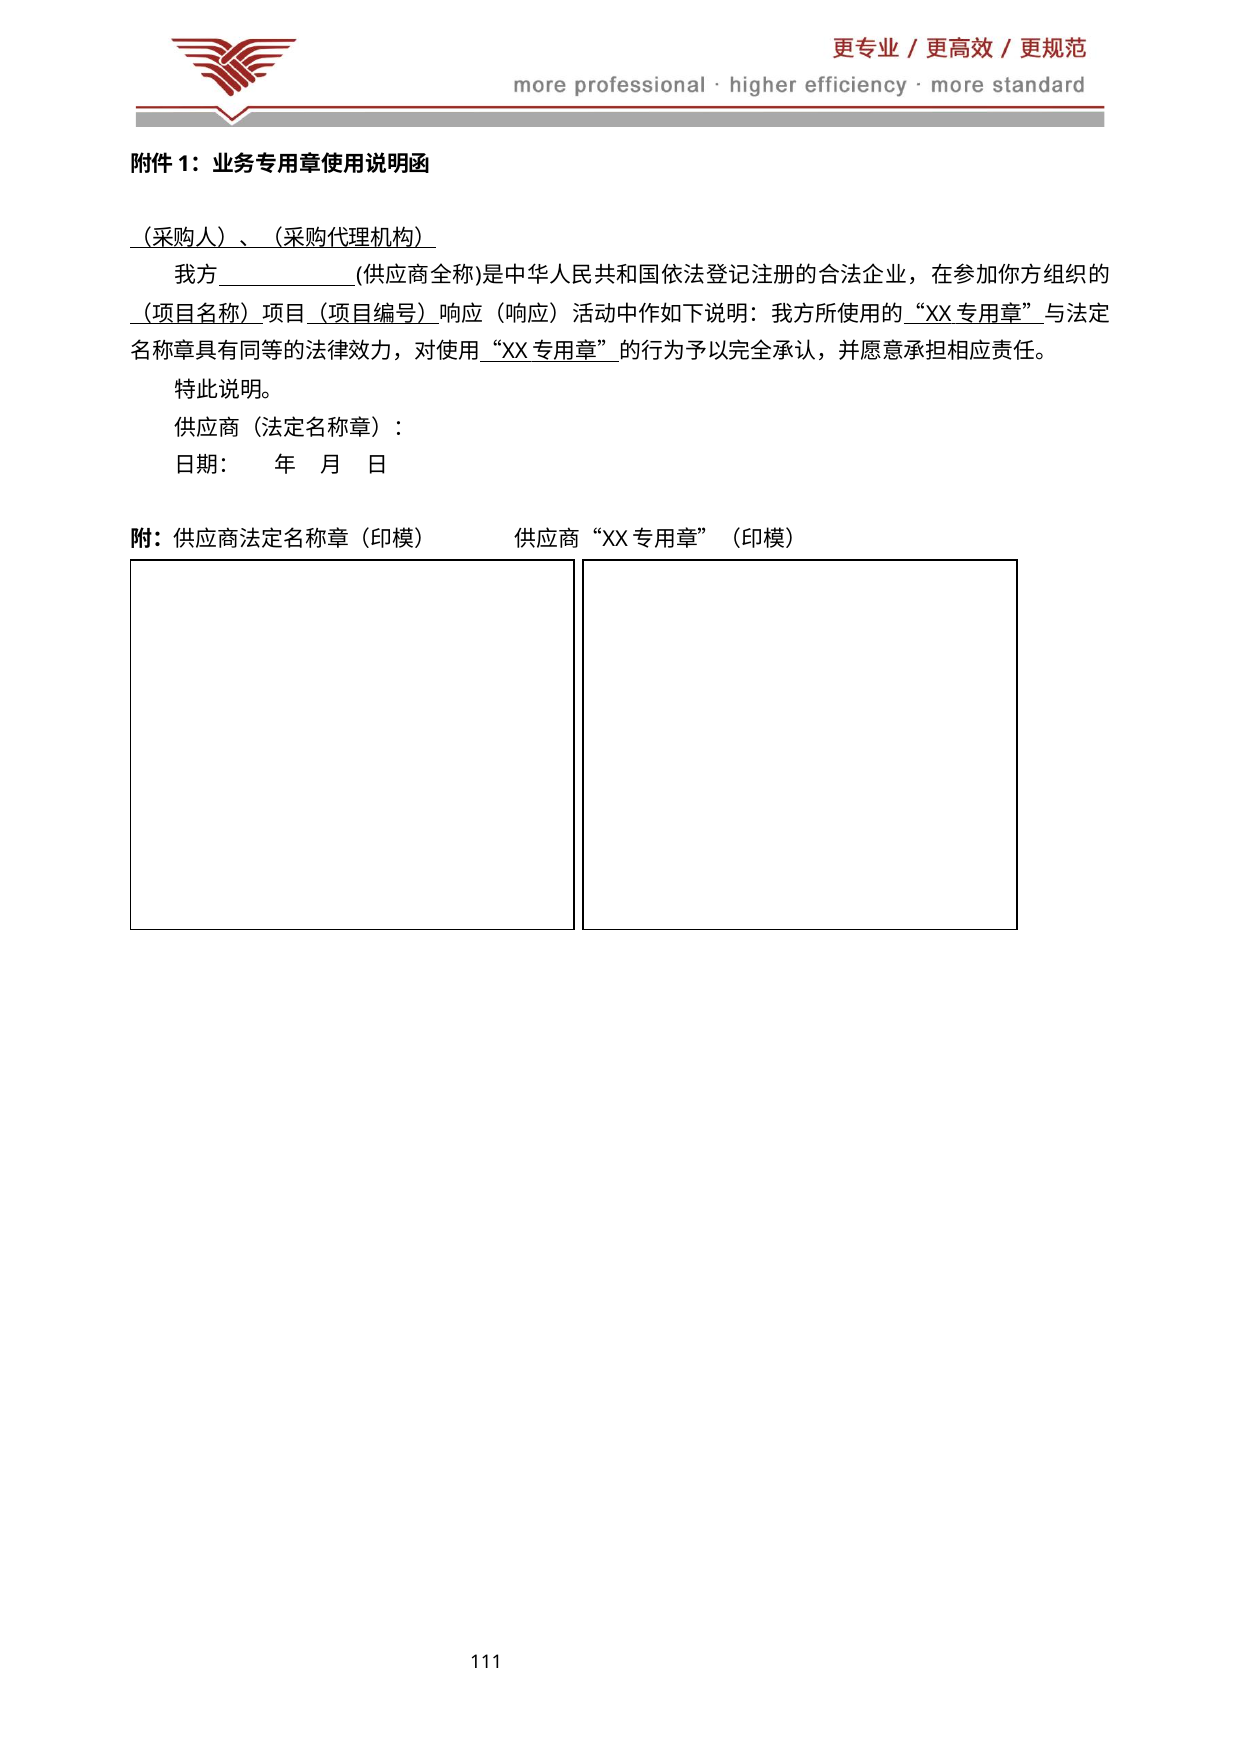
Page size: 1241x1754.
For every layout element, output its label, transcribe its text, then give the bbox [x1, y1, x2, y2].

picture [135, 14, 1105, 127]
text 特此说明。 [130, 372, 1110, 403]
text 附件1：业务专用章使用说明函 [130, 146, 1110, 177]
text 我方 (供应商全称)是中华人民共和国依法登记注册的合法企业，在参加你方组织的（项目名称）项目（项目编号）响应（响应）活动中作如下说明：我方所使用的“XX专用章”与法定名称章具有同等的法律效力，对使用“XX专用章”的行为予以完全承认，并愿意承担相应责任。 [130, 257, 1110, 365]
text 日期： 年 月 日 [130, 447, 960, 479]
text 供应商（法定名称章）： [130, 409, 1060, 441]
text （采购人）、（采购代理机构） [130, 219, 1110, 251]
text 附：供应商法定名称章（印模） 供应商“XX专用章”（印模） [130, 521, 1110, 553]
